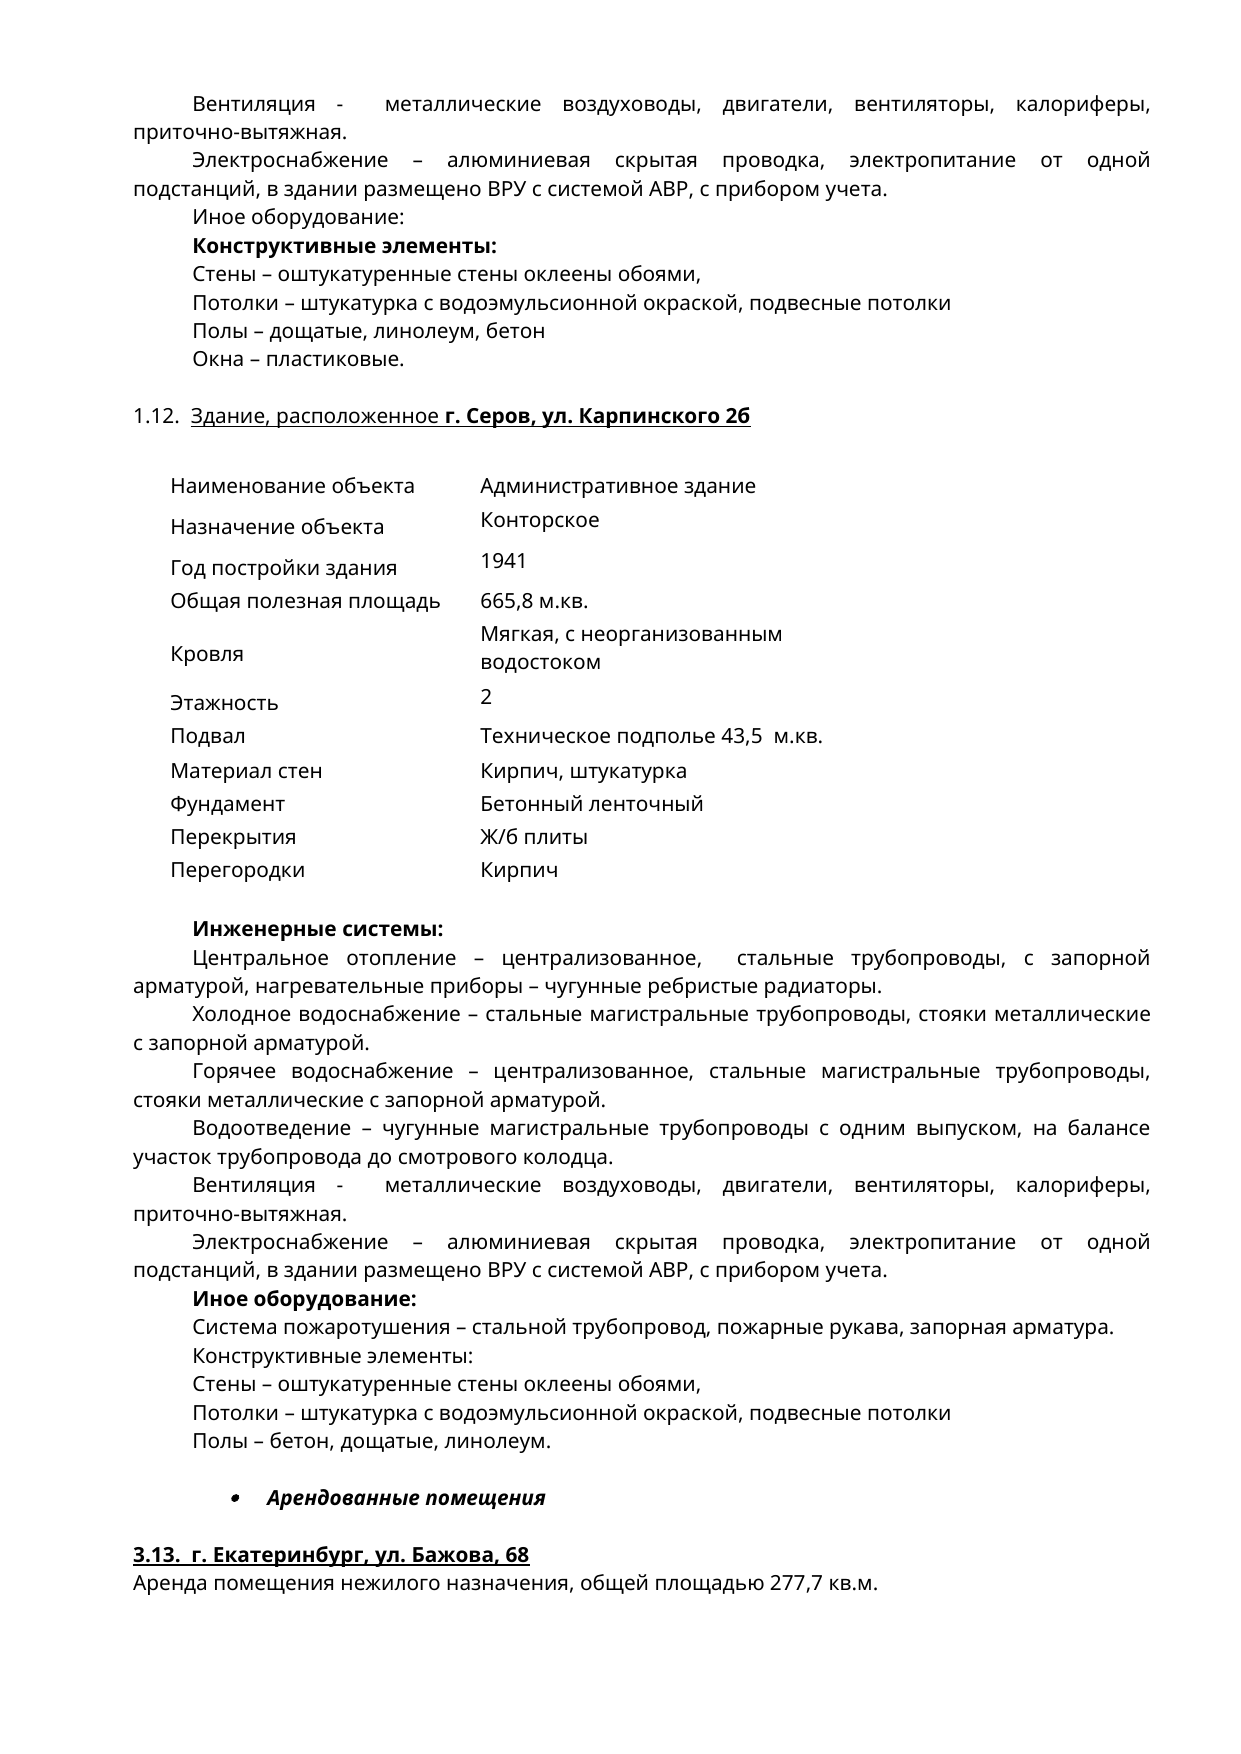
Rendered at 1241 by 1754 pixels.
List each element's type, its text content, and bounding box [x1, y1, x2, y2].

text Горячее водоснабжение – централизованное, стальные магистральные трубопроводы, стояки металлические с запорной арматурой. [133, 1056, 1152, 1113]
table_cell 1941 [469, 540, 956, 581]
text Центральное отопление – централизованное, стальные трубопроводы, с запорной арматурой, нагревательные приборы – чугунные ребристые радиаторы. [133, 943, 1152, 999]
text Водоотведение – чугунные магистральные трубопроводы с одним выпуском, на балансе участок трубопровода до смотрового колодца. [133, 1113, 1152, 1170]
table_cell Назначение объекта [159, 499, 469, 540]
text Конструктивные элементы: [133, 231, 1152, 259]
text Потолки – штукатурка с водоэмульсионной окраской, подвесные потолки [133, 288, 1152, 316]
text 3.13. г. Екатеринбург, ул. Бажова, 68 [133, 1540, 1152, 1568]
table_cell Перекрытия [159, 820, 469, 853]
table_cell Мягкая, с неорганизованным водостоком [469, 619, 956, 676]
text Холодное водоснабжение – стальные магистральные трубопроводы, стояки металлические с запорной арматурой. [133, 999, 1152, 1056]
text Вентиляция - металлические воздуховоды, двигатели, вентиляторы, калориферы, приточно-вытяжная. [133, 1170, 1152, 1227]
table_header Административное здание [469, 458, 956, 499]
table_header Наименование объекта [159, 458, 469, 499]
text Конструктивные элементы: [133, 1341, 1152, 1369]
table_cell Техническое подполье 43,5 м.кв. [469, 717, 956, 754]
text Вентиляция - металлические воздуховоды, двигатели, вентиляторы, калориферы, приточно-вытяжная. [133, 89, 1152, 146]
text Полы – бетон, дощатые, линолеум. [133, 1426, 1152, 1454]
text Потолки – штукатурка с водоэмульсионной окраской, подвесные потолки [133, 1398, 1152, 1426]
table_cell Материал стен [159, 754, 469, 787]
text Стены – оштукатуренные стены оклеены обоями, [133, 259, 1152, 288]
table_cell 2 [469, 676, 956, 717]
text Электроснабжение – алюминиевая скрытая проводка, электропитание от одной подстанций, в здании размещено ВРУ с системой АВР, с прибором учета. [133, 146, 1152, 202]
list Арендованные помещения [229, 1483, 1152, 1511]
text Стены – оштукатуренные стены оклеены обоями, [133, 1369, 1152, 1398]
table_cell Бетонный ленточный [469, 787, 956, 820]
table_cell Фундамент [159, 787, 469, 820]
table_cell Конторское [469, 499, 956, 540]
table_cell Общая полезная площадь [159, 581, 469, 619]
text Электроснабжение – алюминиевая скрытая проводка, электропитание от одной подстанций, в здании размещено ВРУ с системой АВР, с прибором учета. [133, 1227, 1152, 1284]
text Инженерные системы: [133, 914, 1152, 943]
text Полы – дощатые, линолеум, бетон [133, 316, 1152, 344]
text Иное оборудование: [133, 1284, 1152, 1312]
table_cell 665,8 м.кв. [469, 581, 956, 619]
table_cell Кирпич, штукатурка [469, 754, 956, 787]
text Система пожаротушения – стальной трубопровод, пожарные рукава, запорная арматура. [133, 1312, 1152, 1341]
table_cell Подвал [159, 717, 469, 754]
text Аренда помещения нежилого назначения, общей площадью 277,7 кв.м. [133, 1568, 1152, 1597]
table_cell Ж/б плиты [469, 820, 956, 853]
table_cell Этажность [159, 676, 469, 717]
text 1.12. Здание, расположенное г. Серов, ул. Карпинского 2б [133, 401, 1152, 430]
table_cell Перегородки [159, 853, 469, 886]
text Иное оборудование: [133, 202, 1152, 231]
text Окна – пластиковые. [133, 344, 1152, 373]
table_cell Кирпич [469, 853, 956, 886]
table_cell Кровля [159, 619, 469, 676]
table_cell Год постройки здания [159, 540, 469, 581]
